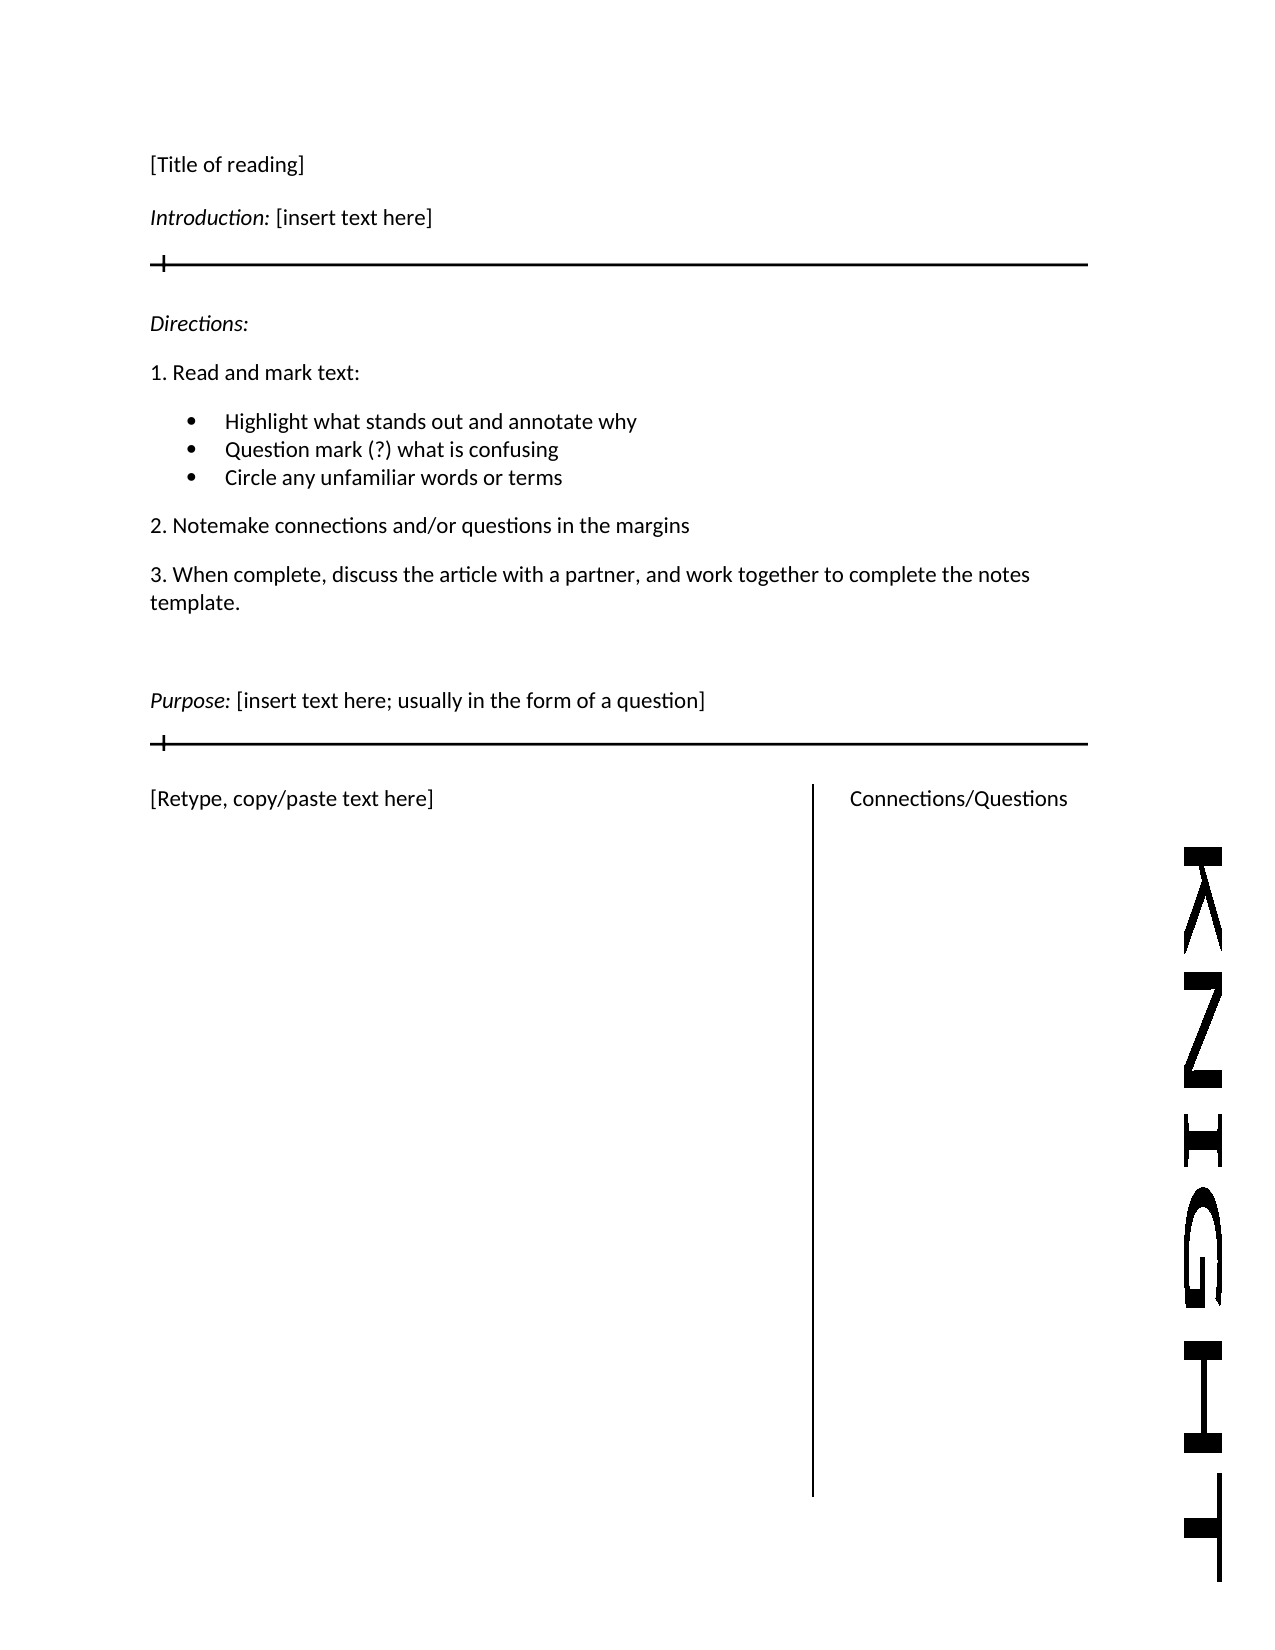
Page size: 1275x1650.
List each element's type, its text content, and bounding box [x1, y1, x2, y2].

list Question mark (?) what is confusing [187, 435, 1125, 463]
text Introduction: [insert text here] [150, 203, 1125, 231]
text [Title of reading] [150, 150, 1125, 178]
picture [150, 735, 1088, 751]
text Connections/Questions [850, 784, 1125, 812]
list Highlight what stands out and annotate why [187, 407, 1125, 435]
text 1. Read and mark text: [150, 358, 1125, 386]
text 2. Notemake connections and/or questions in the margins [150, 512, 1125, 540]
text Directions: [150, 309, 1125, 337]
text 3. When complete, discuss the article with a partner, and work together to complete the notes template. [150, 561, 1125, 617]
text Purpose: [insert text here; usually in the form of a question] [150, 686, 1125, 714]
text [Retype, copy/paste text here] [150, 784, 775, 812]
list Circle any unfamiliar words or terms [187, 463, 1125, 491]
picture [150, 255, 1088, 272]
